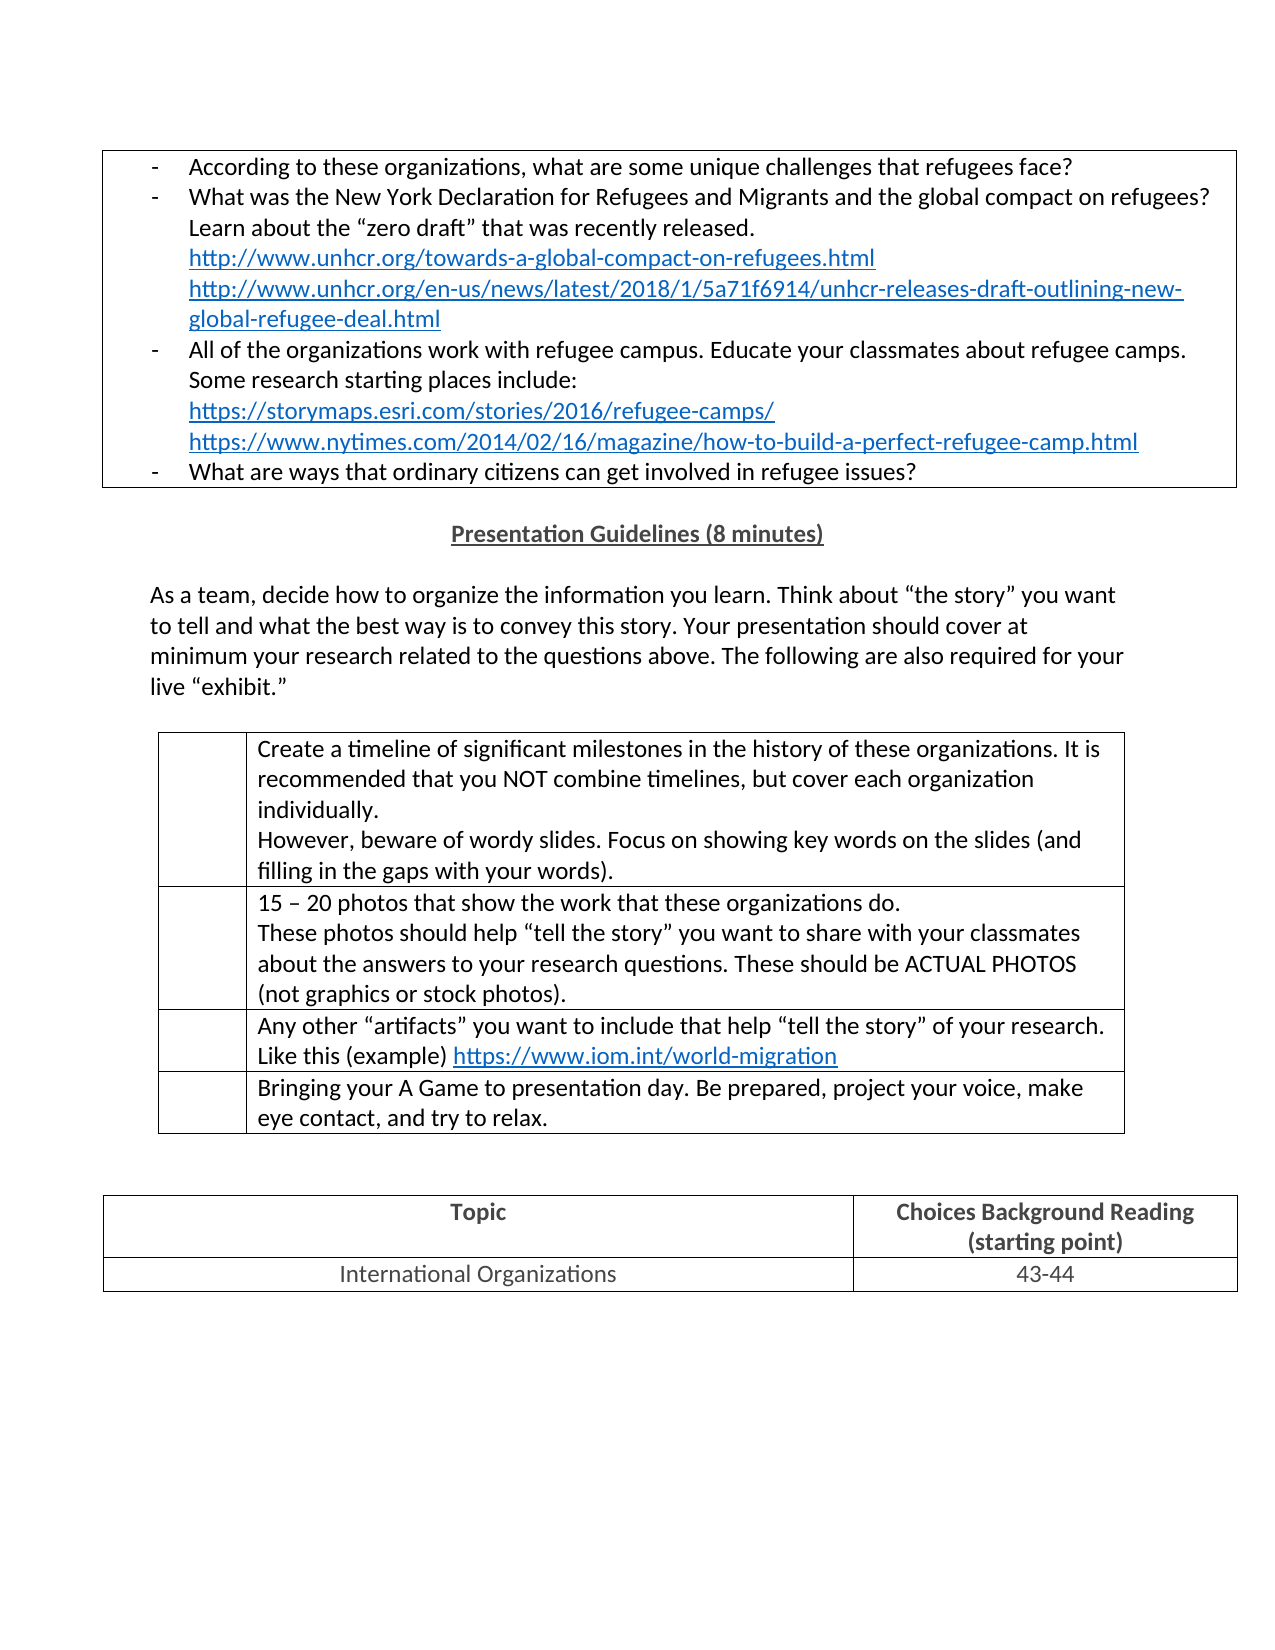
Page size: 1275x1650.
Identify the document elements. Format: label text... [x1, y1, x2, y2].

table_cell Any other “artifacts” you want to include that help “tell the story” of your research. Like this (example) https://www.iom.int/world-migration [247, 1010, 1124, 1071]
table_cell [159, 1072, 246, 1133]
table_cell Bringing your A Game to presentation day. Be prepared, project your voice, make eye contact, and try to relax. [247, 1072, 1124, 1133]
table_header [159, 733, 246, 886]
table_cell 43-44 [854, 1258, 1237, 1291]
table_header Create a timeline of significant milestones in the history of these organizations. It is recommended that you NOT combine timelines, but cover each organization individually. However, beware of wordy slides. Focus on showing key words on the slides (and filling in the gaps with your words). [247, 733, 1124, 886]
text As a team, decide how to organize the information you learn. Think about “the story” you want to tell and what the best way is to convey this story. Your presentation should cover at minimum your research related to the questions above. The following are also required for your live “exhibit.” [150, 579, 1125, 701]
table_cell 15 – 20 photos that show the work that these organizations do. These photos should help “tell the story” you want to share with your classmates about the answers to your research questions. These should be ACTUAL PHOTOS (not graphics or stock photos). [247, 887, 1124, 1009]
table_cell [159, 887, 246, 1009]
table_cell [103, 151, 1236, 487]
table_cell International Organizations [104, 1258, 853, 1291]
table_cell [159, 1010, 246, 1071]
table_header Choices Background Reading (starting point) [854, 1196, 1237, 1257]
text Presentation Guidelines (8 minutes) [150, 518, 1125, 549]
table_header Topic [104, 1196, 853, 1257]
